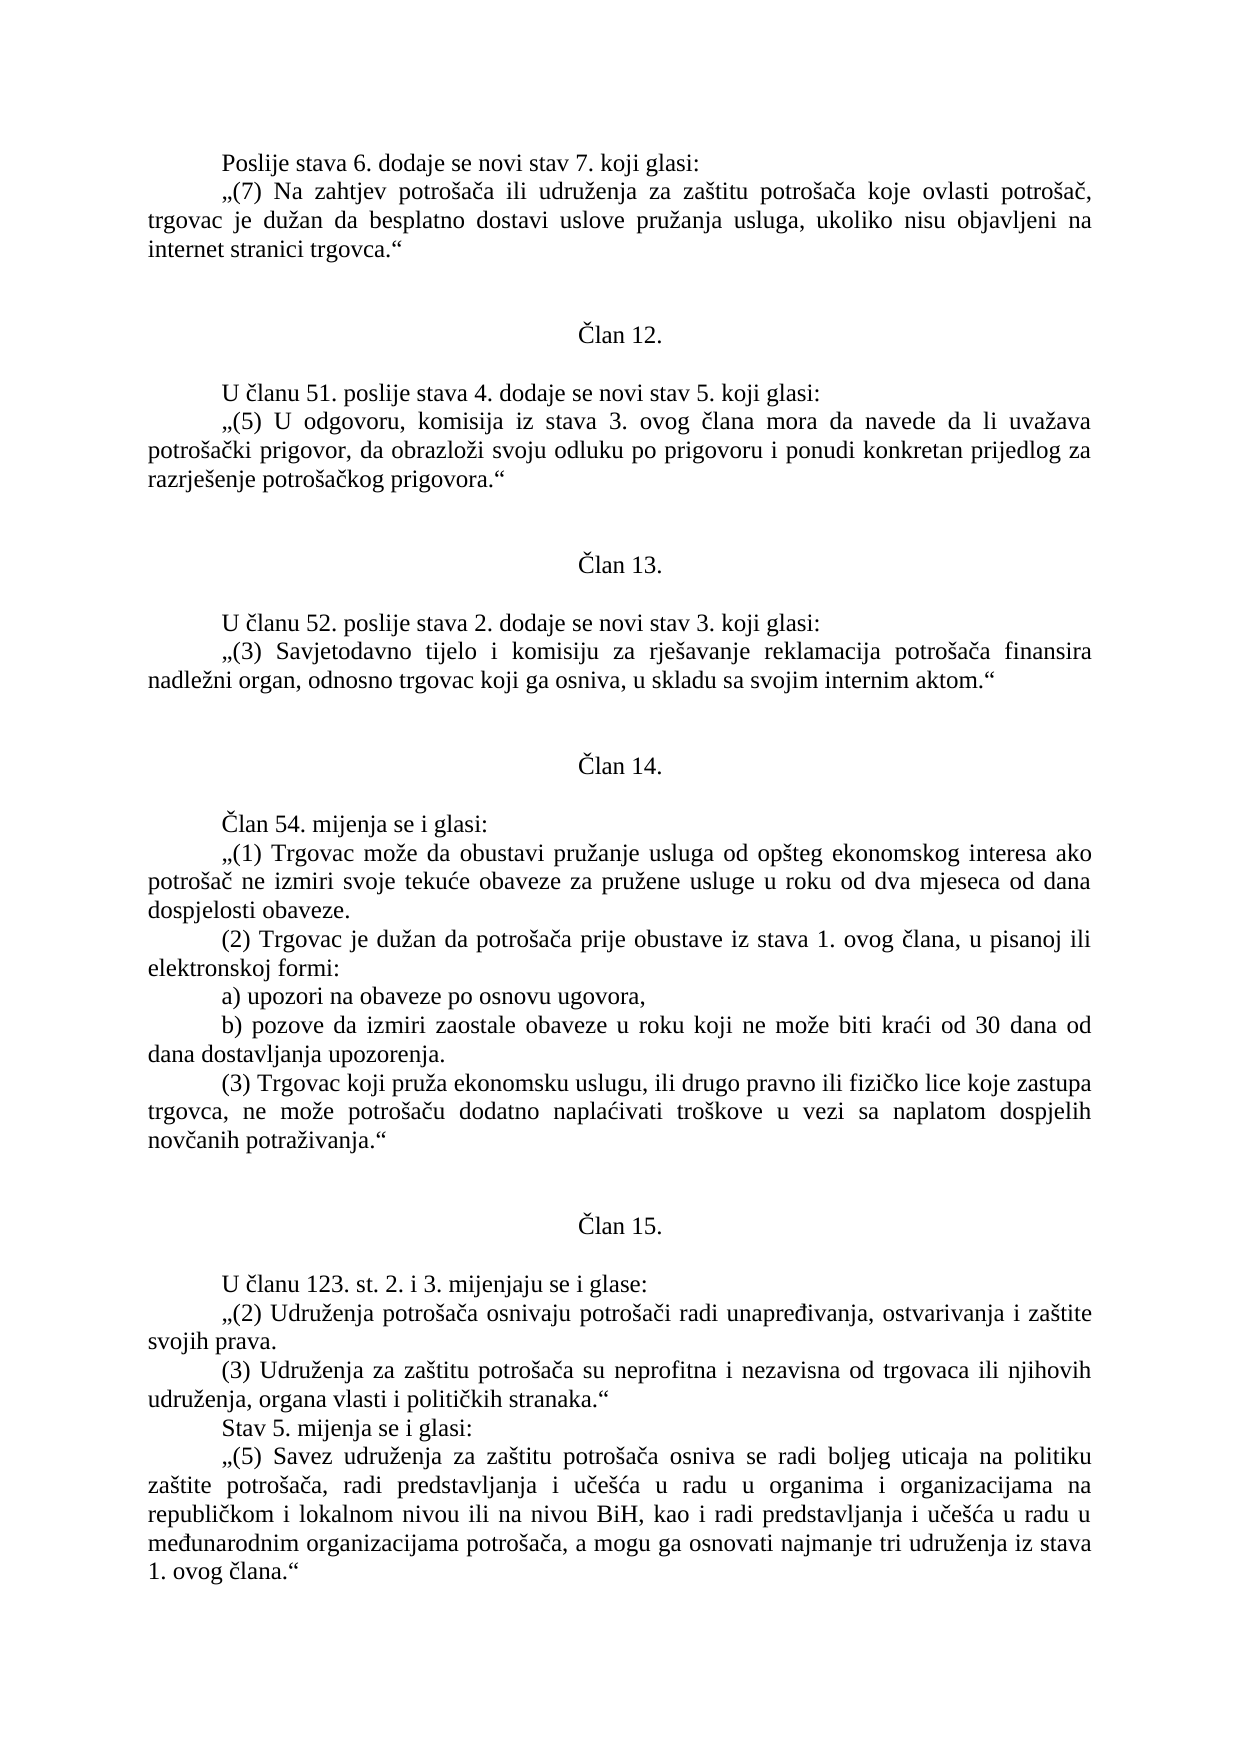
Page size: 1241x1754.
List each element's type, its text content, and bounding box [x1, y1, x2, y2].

text „(3) Savjetodavno tijelo i komisiju za rješavanje reklamacija potrošača finansira nadležni organ, odnosno trgovac koji ga osniva, u skladu sa svojim internim aktom.“ [148, 636, 1093, 694]
text Član 13. [148, 550, 1093, 579]
text Član 54. mijenja se i glasi: [148, 809, 1093, 838]
text Poslije stava 6. dodaje se novi stav 7. koji glasi: [148, 148, 1093, 176]
text (2) Trgovac je dužan da potrošača prije obustave iz stava 1. ovog člana, u pisanoj ili elektronskoj formi: [148, 924, 1093, 981]
text Član 14. [148, 751, 1093, 780]
text „(5) U odgovoru, komisija iz stava 3. ovog člana mora da navede da li uvažava potrošački prigovor, da obrazloži svoju odluku po prigovoru i ponudi konkretan prijedlog za razrješenje potrošačkog prigovora.“ [148, 406, 1093, 493]
text Član 15. [148, 1211, 1093, 1240]
text (3) Udruženja za zaštitu potrošača su neprofitna i nezavisna od trgovaca ili njihovih udruženja, organa vlasti i političkih stranaka.“ [148, 1355, 1093, 1413]
text (3) Trgovac koji pruža ekonomsku uslugu, ili drugo pravno ili fizičko lice koje zastupa trgovca, ne može potrošaču dodatno naplaćivati troškove u vezi sa naplatom dospjelih novčanih potraživanja.“ [148, 1068, 1093, 1154]
text U članu 52. poslije stava 2. dodaje se novi stav 3. koji glasi: [148, 608, 1093, 636]
text Član 12. [148, 320, 1093, 349]
text „(1) Trgovac može da obustavi pružanje usluga od opšteg ekonomskog interesa ako potrošač ne izmiri svoje tekuće obaveze za pružene usluge u roku od dva mjeseca od dana dospjelosti obaveze. [148, 838, 1093, 924]
text „(2) Udruženja potrošača osnivaju potrošači radi unapređivanja, ostvarivanja i zaštite svojih prava. [148, 1298, 1093, 1355]
text „(7) Na zahtjev potrošača ili udruženja za zaštitu potrošača koje ovlasti potrošač, trgovac je dužan da besplatno dostavi uslove pružanja usluga, ukoliko nisu objavljeni na internet stranici trgovca.“ [148, 176, 1093, 263]
text a) upozori na obaveze po osnovu ugovora, [148, 981, 1093, 1010]
text Stav 5. mijenja se i glasi: [148, 1413, 1093, 1441]
text U članu 51. poslije stava 4. dodaje se novi stav 5. koji glasi: [148, 378, 1093, 406]
text U članu 123. st. 2. i 3. mijenjaju se i glase: [148, 1269, 1093, 1298]
text „(5) Savez udruženja za zaštitu potrošača osniva se radi boljeg uticaja na politiku zaštite potrošača, radi predstavljanja i učešća u radu u organima i organizacijama na republičkom i lokalnom nivou ili na nivou BiH, kao i radi predstavljanja i učešća u radu u međunarodnim organizacijama potrošača, a mogu ga osnovati najmanje tri udruženja iz stava 1. ovog člana.“ [148, 1441, 1093, 1585]
text b) pozove da izmiri zaostale obaveze u roku koji ne može biti kraći od 30 dana od dana dostavljanja upozorenja. [148, 1010, 1093, 1068]
